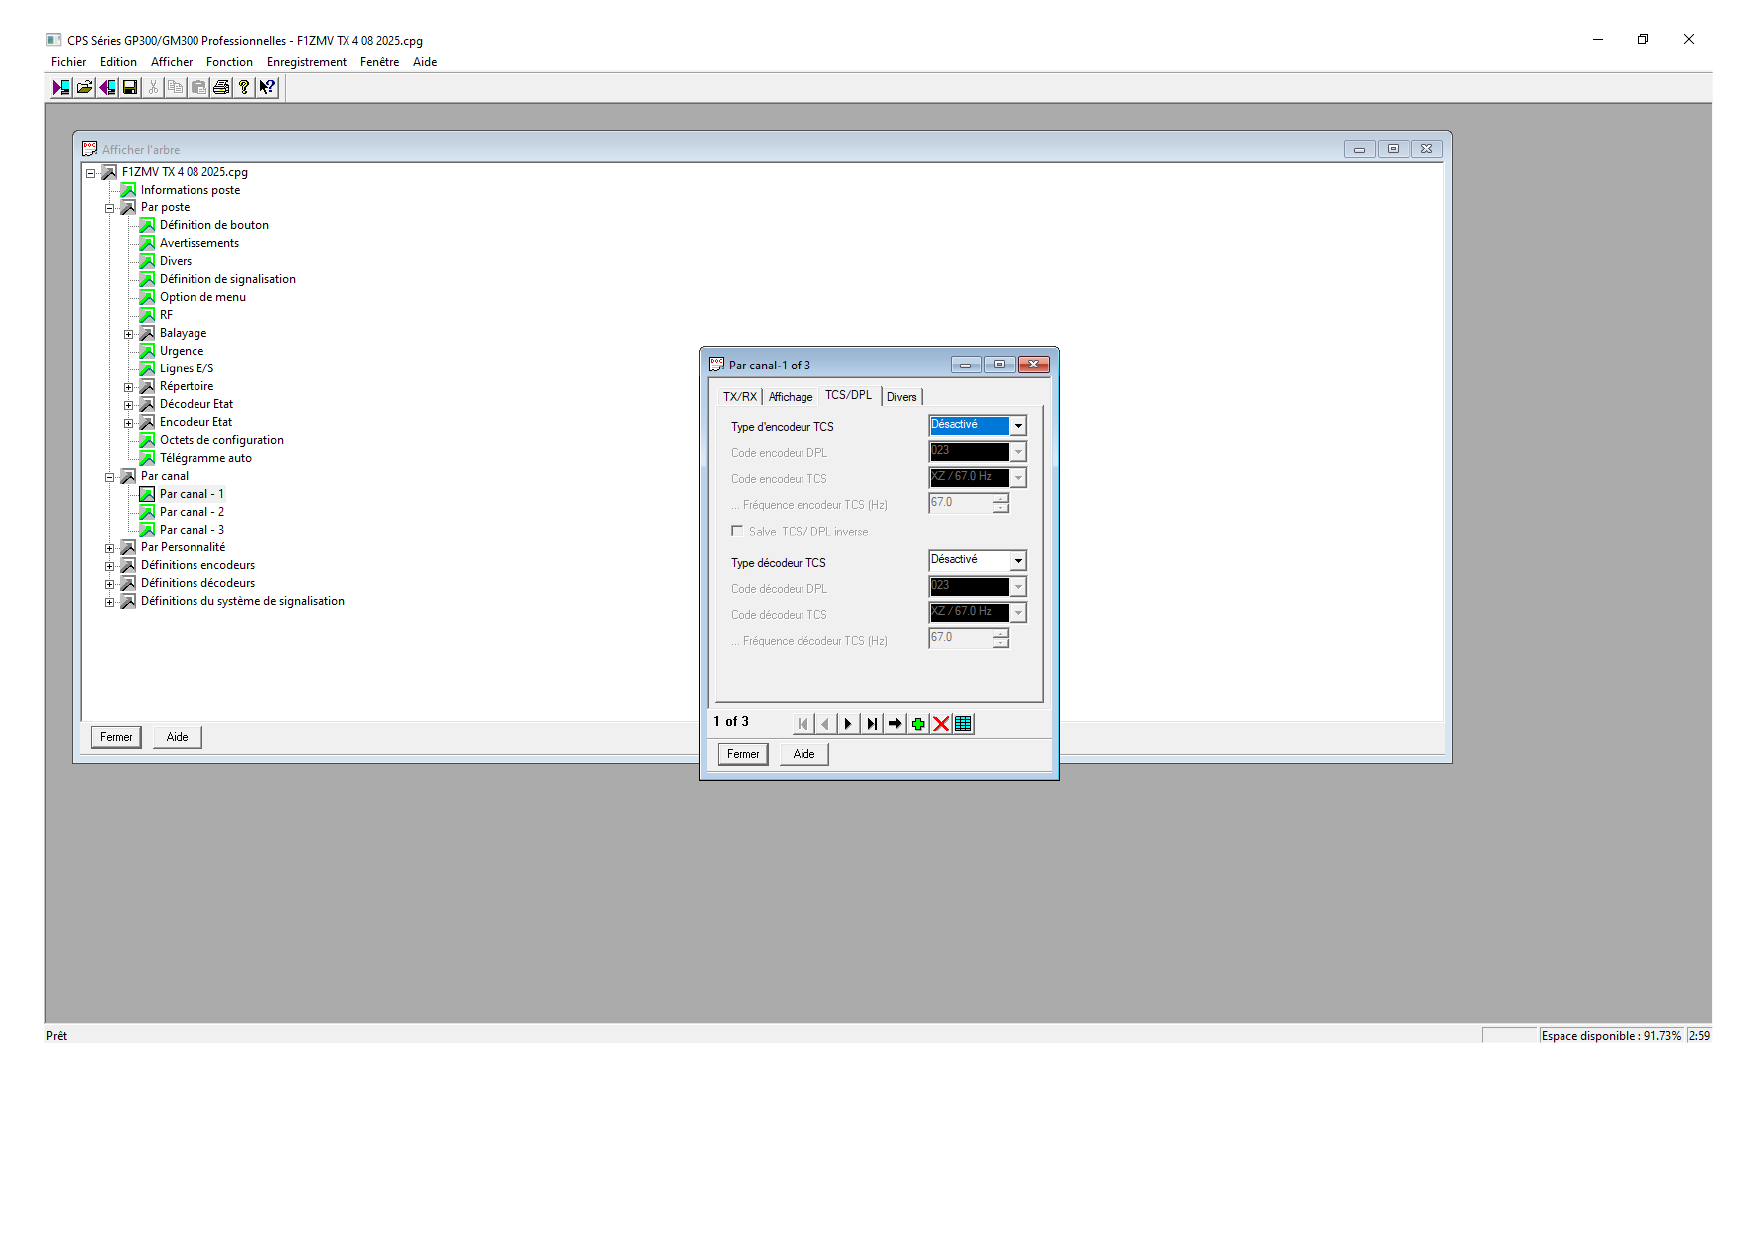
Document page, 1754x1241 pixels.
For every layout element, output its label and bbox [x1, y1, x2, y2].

picture [44, 29, 1713, 1043]
